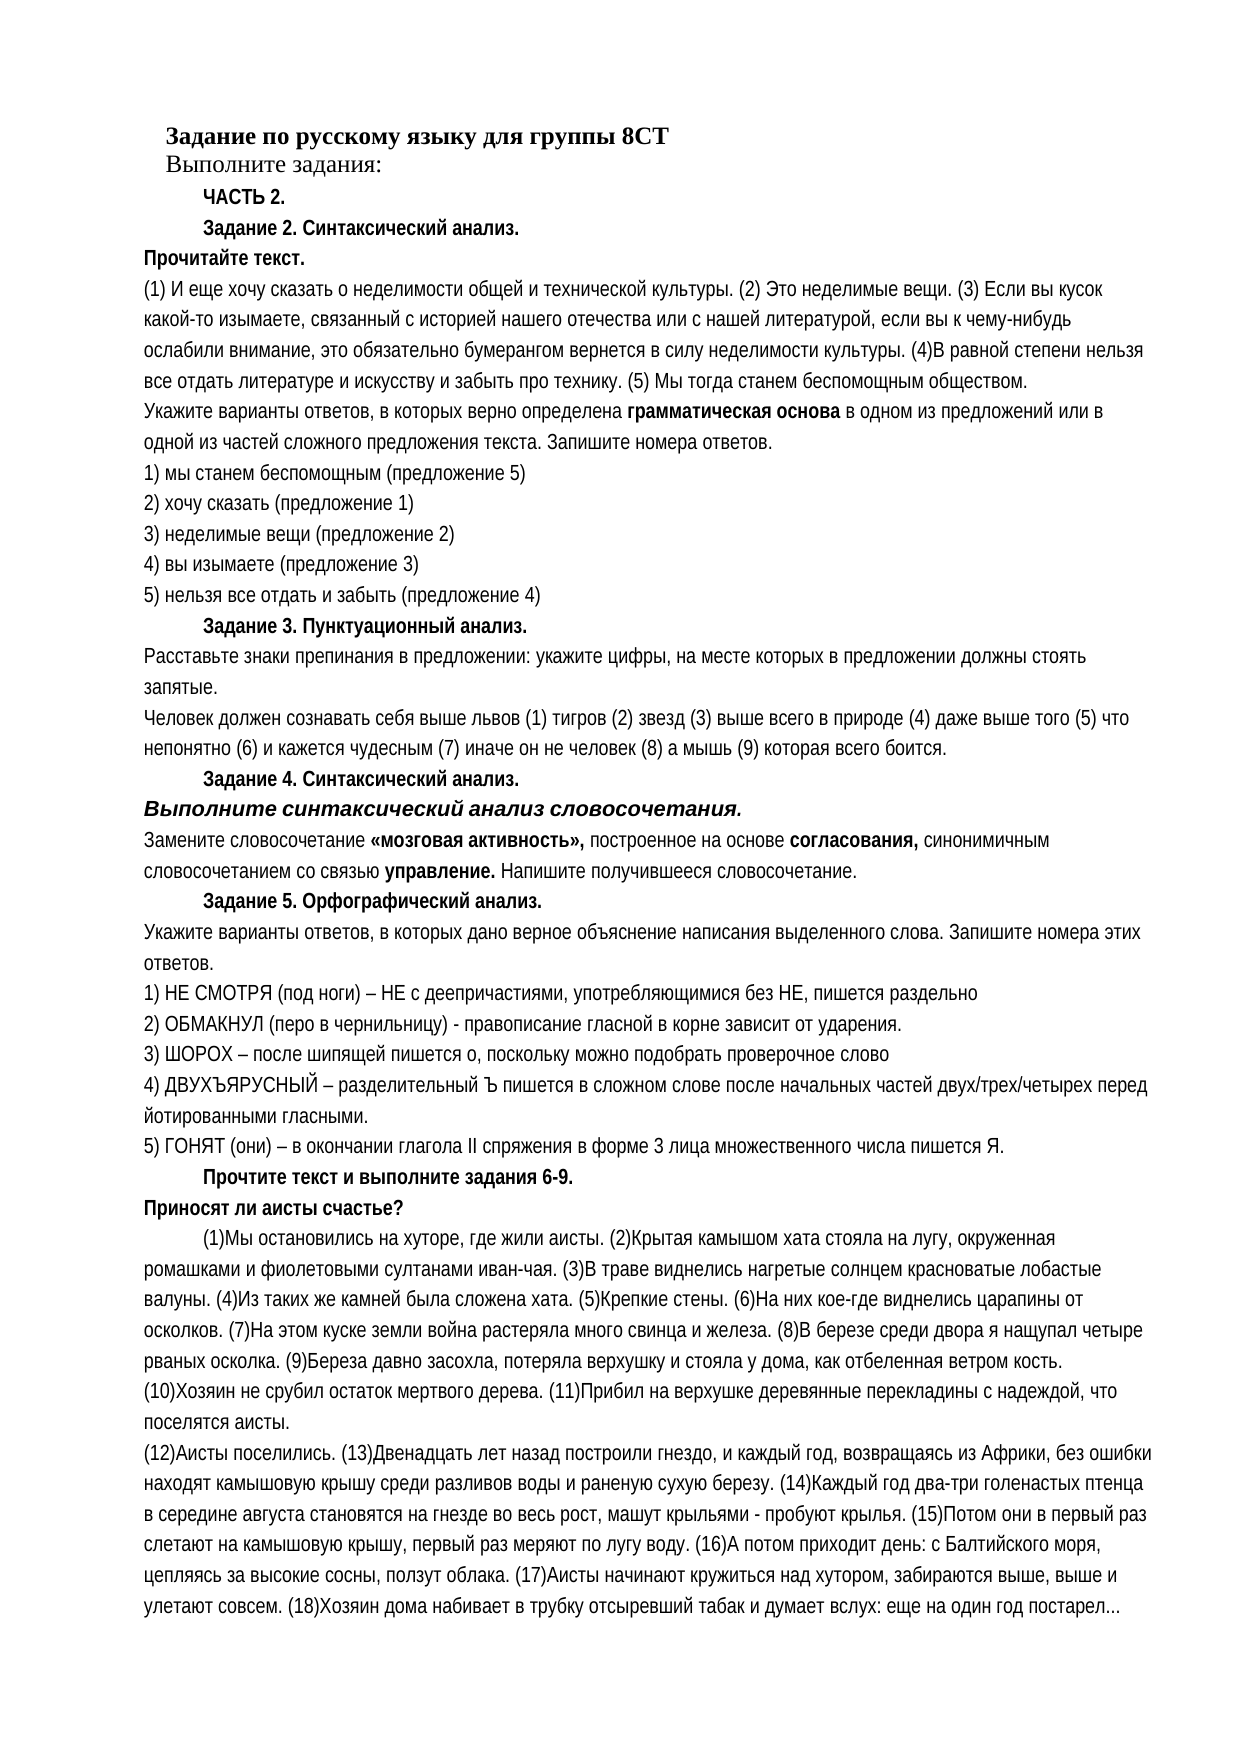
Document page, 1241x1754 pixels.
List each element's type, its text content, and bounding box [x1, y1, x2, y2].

text Прочтите текст и выполните задания 6-9. Приносят ли аисты счастье? [144, 1158, 1154, 1219]
text Задание 2. Синтаксический анализ. Прочитайте текст. (1) И еще хочу сказать о неделимости общей и технической культуры. (2) Это неделимые вещи. (3) Если вы кусок какой-то изымаете, связанный с историей нашего отечества или с нашей литературой, если вы к чему-нибудь ослабили внимание, это обязательно бумерангом вернется в силу неделимости культуры. (4)В равной степени нельзя все отдать литературе и искусству и забыть про технику. (5) Мы тогда станем беспомощным обществом. Укажите варианты ответов, в которых верно определена грамматическая основа в одном из предложений или в одной из частей сложного предложения текста. Запишите номера ответов. 1) мы станем беспомощным (предложение 5) 2) хочу сказать (предложение 1) 3) неделимые вещи (предложение 2) 4) вы изымаете (предложение 3) 5) нельзя все отдать и забыть (предложение 4) [144, 209, 1154, 607]
text Задание 5. Орфографический анализ. Укажите варианты ответов, в которых дано верное объяснение написания выделенного слова. Запишите номера этих ответов. 1) НЕ СМОТРЯ (под ноги) – НЕ с деепричастиями, употребляющимися без НЕ, пишется раздельно 2) ОБМАКНУЛ (перо в чернильницу) - правописание гласной в корне зависит от ударения. 3) ШОРОХ – после шипящей пишется о, поскольку можно подобрать проверочное слово 4) ДВУХЪЯРУСНЫЙ – разделительный Ъ пишется в сложном слове после начальных частей двух/трех/четырех перед йотированными гласными. 5) ГОНЯТ (они) – в окончании глагола II спряжения в форме 3 лица множественного числа пишется Я. [144, 883, 1154, 1158]
text ЧАСТЬ 2. [144, 178, 1154, 209]
text Выполните задания: [106, 149, 1053, 178]
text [144, 1219, 1154, 1618]
text Задание 3. Пунктуационный анализ. Расставьте знаки препинания в предложении: укажите цифры, на месте которых в предложении должны стоять запятые. Человек должен сознавать себя выше львов (1) тигров (2) звезд (3) выше всего в природе (4) даже выше того (5) что непонятно (6) и кажется чудесным (7) иначе он не человек (8) а мышь (9) которая всего боится. [144, 607, 1154, 760]
text Задание по русскому языку для группы 8СТ [106, 121, 1053, 149]
text Задание 4. Синтаксический анализ. Выполните синтаксический анализ словосочетания. Замените словосочетание «мозговая активность», построенное на основе согласования, синонимичным словосочетанием со связью управление. Напишите получившееся словосочетание. [144, 760, 1154, 883]
